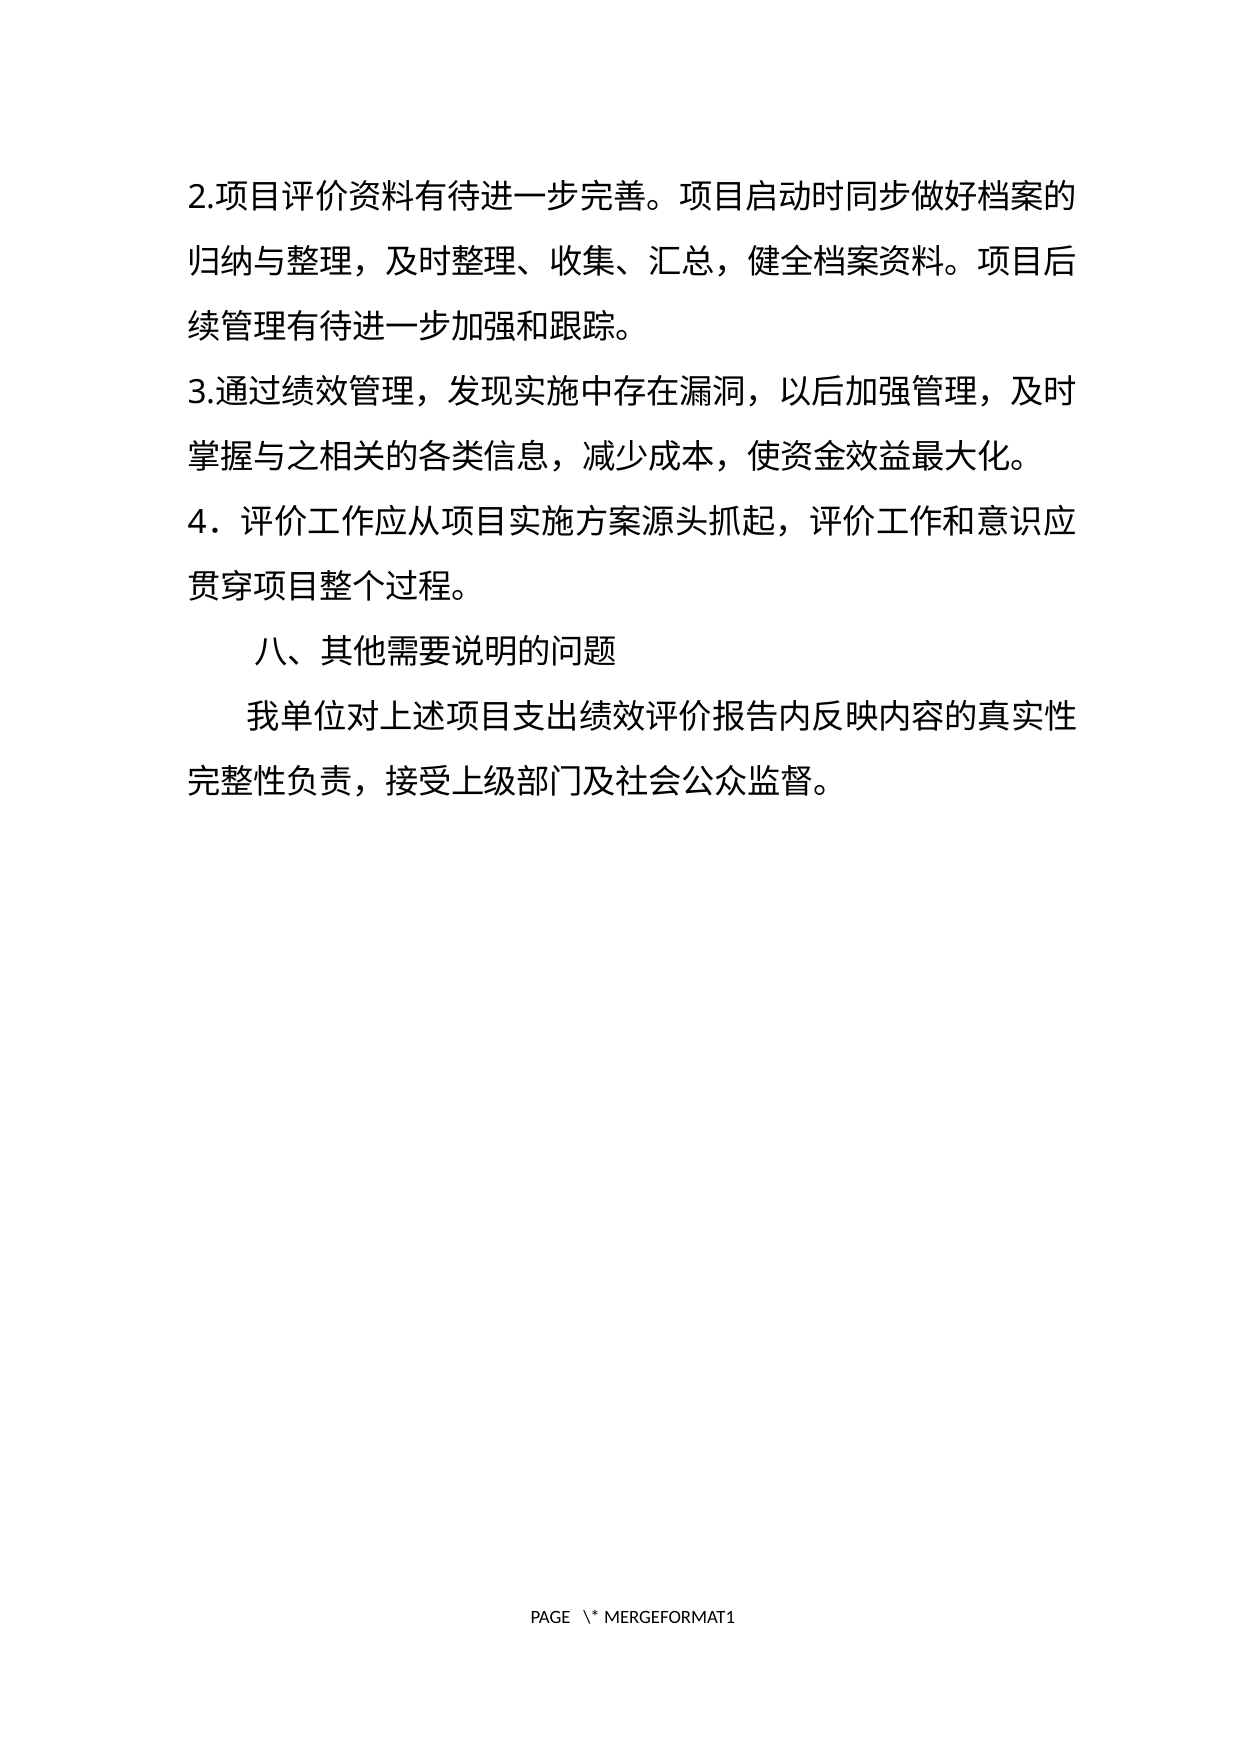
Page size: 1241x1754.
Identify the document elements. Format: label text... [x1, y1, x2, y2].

text 我单位对上述项目支出绩效评价报告内反映内容的真实性、完整性负责，接受上级部门及社会公众监督。 [187, 682, 1078, 812]
text 八、其他需要说明的问题 [187, 617, 1078, 682]
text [187, 162, 1078, 617]
